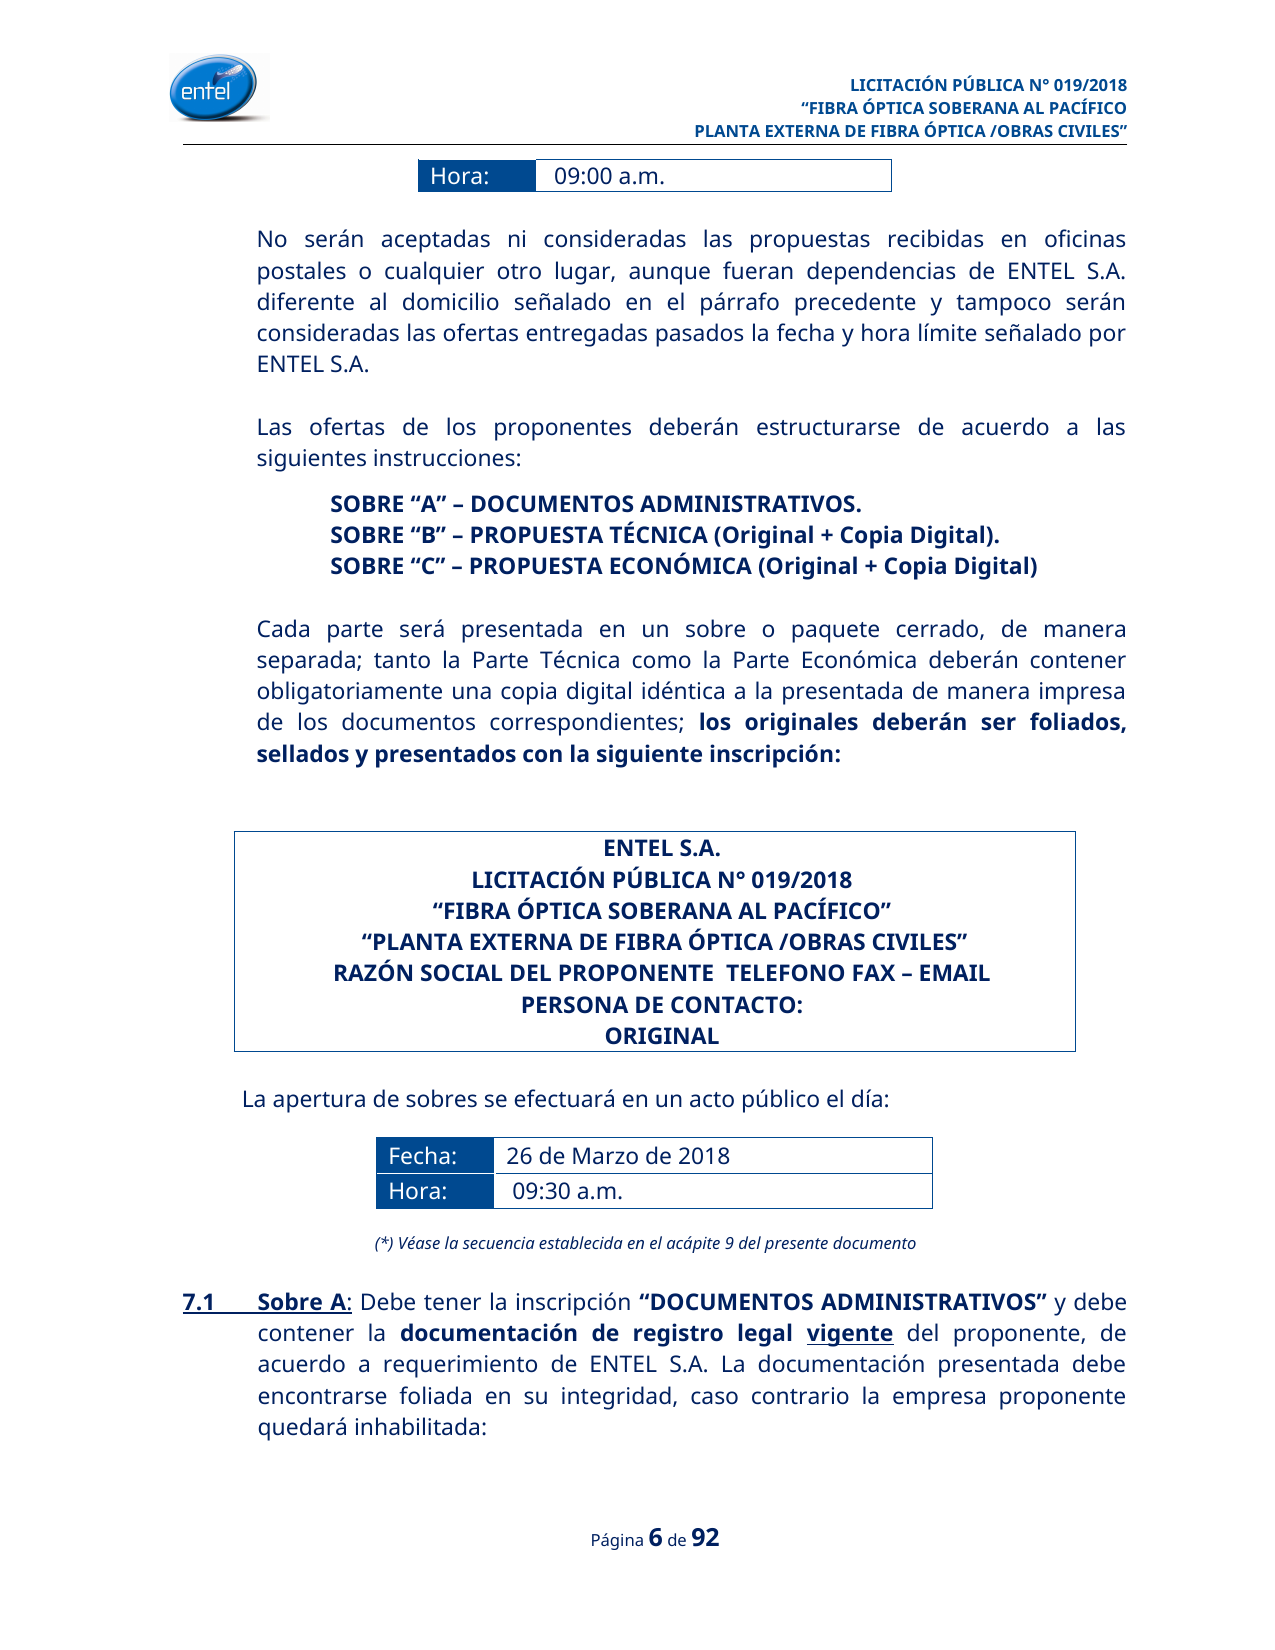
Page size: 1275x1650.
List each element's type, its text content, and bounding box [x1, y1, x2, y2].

table_header Fecha: [377, 1138, 494, 1173]
text SOBRE “C” – PROPUESTA ECONÓMICA (Original + Copia Digital) [330, 550, 1127, 581]
text SOBRE “A” – DOCUMENTOS ADMINISTRATIVOS. [330, 487, 1127, 519]
list Las ofertas de los proponentes deberán estructurarse de acuerdo a las siguientes instrucciones: [256, 411, 1127, 473]
picture [169, 53, 270, 122]
table_cell 09:00 a.m. [537, 160, 891, 191]
table_cell 09:30 a.m. [496, 1174, 932, 1208]
table_header 26 de Marzo de 2018 [496, 1138, 932, 1173]
list Cada parte será presentada en un sobre o paquete cerrado, de manera separada; tanto la Parte Técnica como la Parte Económica deberán contener obligatoriamente una copia digital idéntica a la presentada de manera impresa de los documentos correspondientes; los originales deberán ser foliados, sellados y presentados con la siguiente inscripción: [256, 612, 1127, 769]
text SOBRE “B” – PROPUESTA TÉCNICA (Original + Copia Digital). [330, 519, 1127, 550]
table_cell Hora: [377, 1174, 494, 1208]
list No serán aceptadas ni consideradas las propuestas recibidas en oficinas postales o cualquier otro lugar, aunque fueran dependencias de ENTEL S.A. diferente al domicilio señalado en el párrafo precedente y tampoco serán consideradas las ofertas entregadas pasados la fecha y hora límite señalado por ENTEL S.A. [256, 223, 1127, 379]
list Sobre A: Debe tener la inscripción “DOCUMENTOS ADMINISTRATIVOS” y debe contener la documentación de registro legal vigente del proponente, de acuerdo a requerimiento de ENTEL S.A. La documentación presentada debe encontrarse foliada en su integridad, caso contrario la empresa proponente quedará inhabilitada: [182, 1286, 1127, 1442]
table_cell Hora: [419, 160, 536, 191]
text (*) Véase la secuencia establecida en el acápite 9 del presente documento [374, 1232, 1127, 1254]
table_header ENTEL S.A. LICITACIÓN PÚBLICA N° 019/2018 “FIBRA ÓPTICA SOBERANA AL PACÍFICO” “PLANTA EXTERNA DE FIBRA ÓPTICA /OBRAS CIVILES” RAZÓN SOCIAL DEL PROPONENTE TELEFONO FAX – EMAIL PERSONA DE CONTACTO: ORIGINAL [235, 832, 1075, 1051]
text La apertura de sobres se efectuará en un acto público el día: [242, 1083, 1127, 1114]
